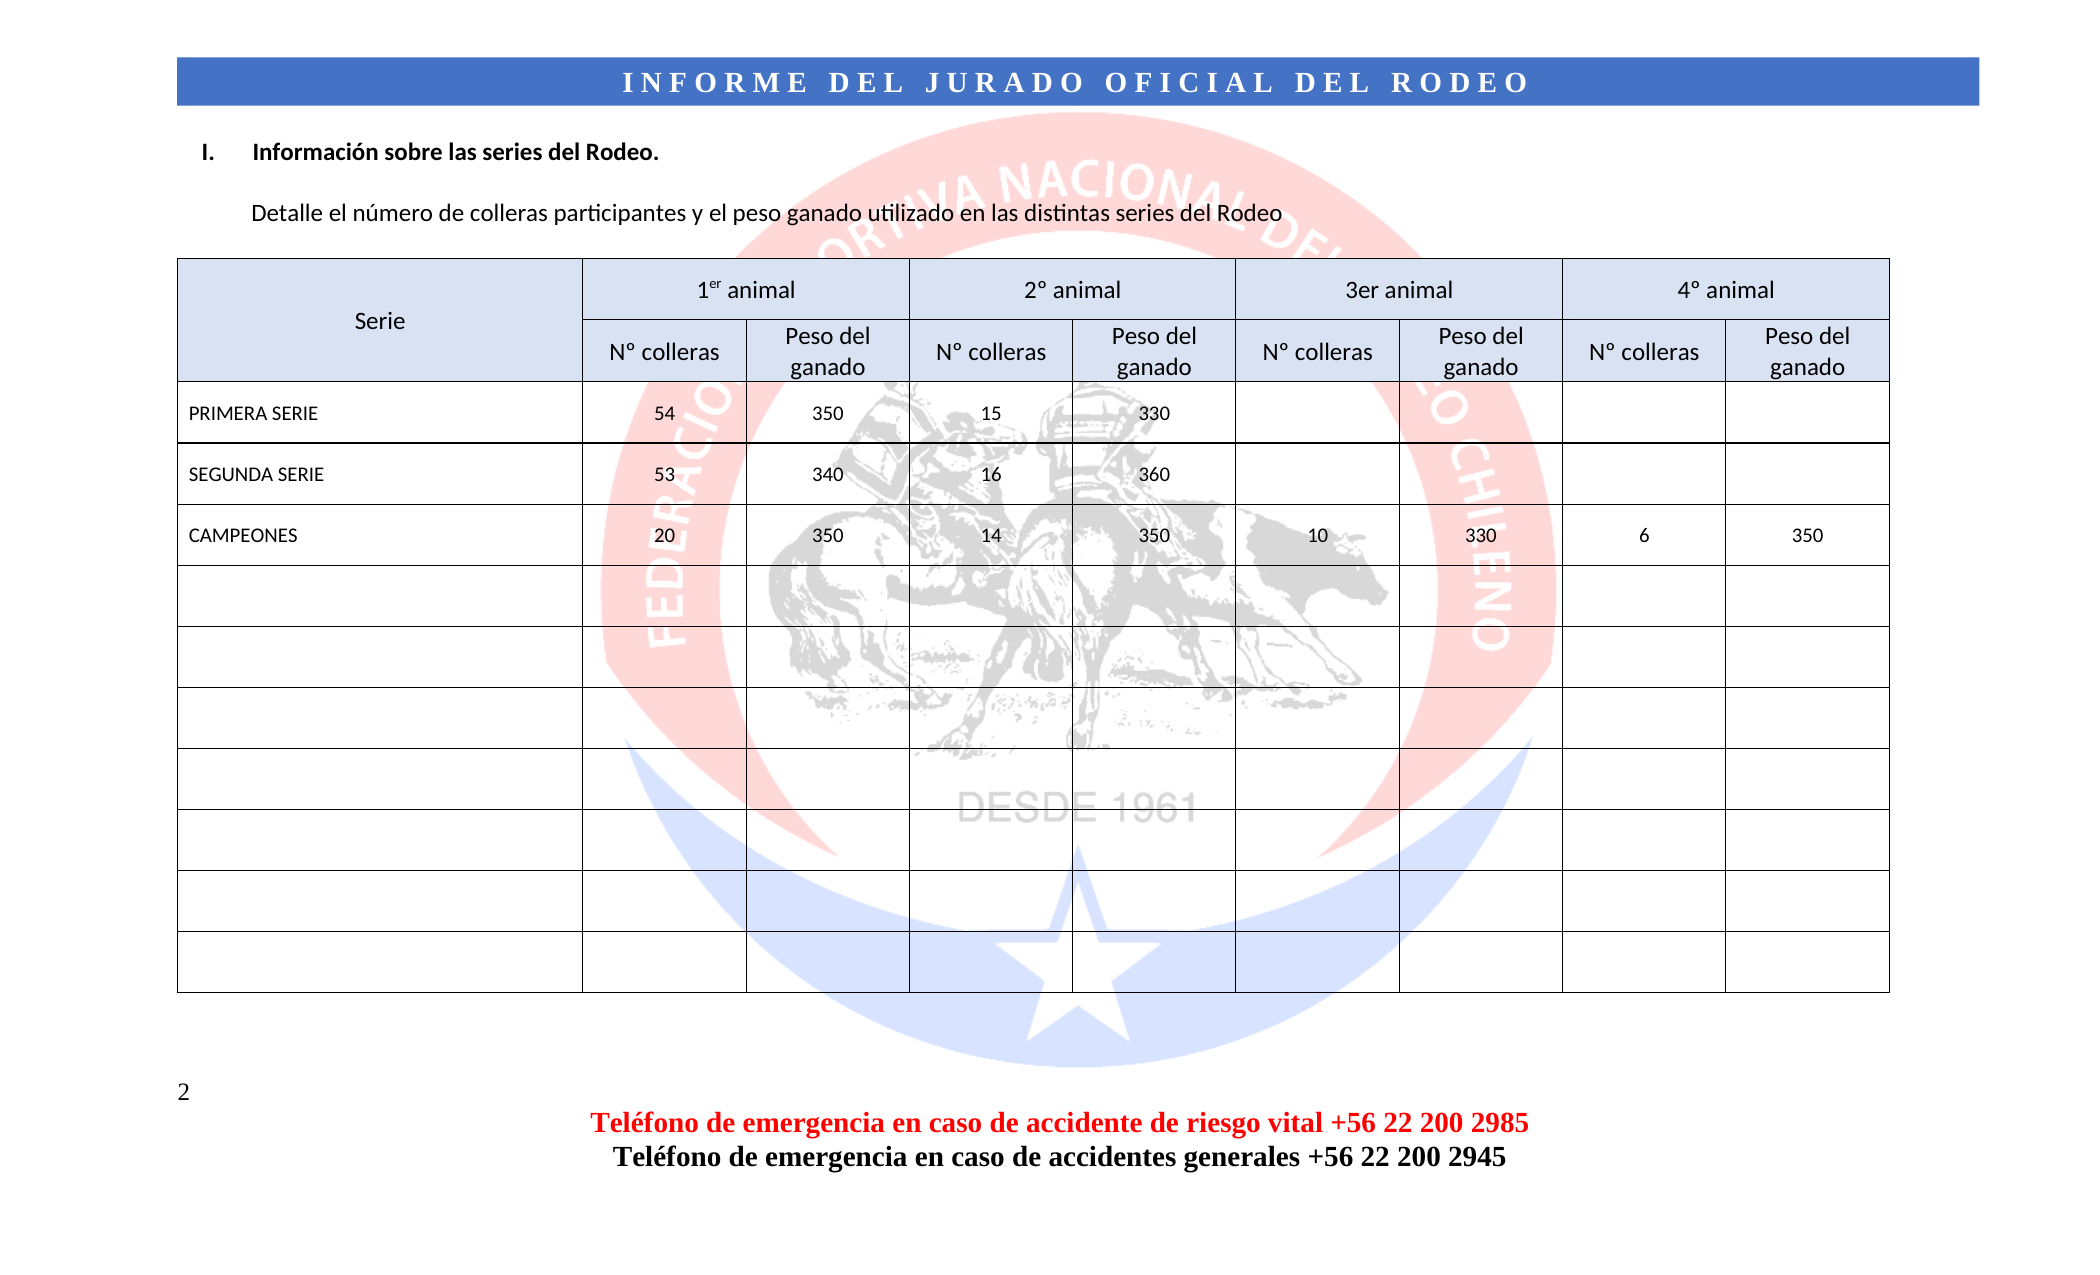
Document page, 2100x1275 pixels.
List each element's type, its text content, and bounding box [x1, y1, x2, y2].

table_cell [1400, 871, 1562, 931]
table_cell [1236, 932, 1399, 992]
table_cell [1726, 749, 1889, 809]
table_cell [1726, 871, 1889, 931]
table_cell 15 [910, 382, 1072, 442]
table_cell [1563, 749, 1725, 809]
table_cell [178, 871, 582, 931]
table_cell [1236, 382, 1399, 442]
table_cell [583, 749, 746, 809]
table_cell [583, 566, 746, 626]
table_cell CAMPEONES [178, 505, 582, 564]
table_cell [178, 566, 582, 626]
table_cell 350 [747, 505, 909, 564]
table_cell [1236, 688, 1399, 748]
table_cell [1563, 382, 1725, 442]
table_cell [747, 810, 909, 870]
table_cell 360 [1073, 444, 1235, 503]
table_cell [1073, 871, 1235, 931]
table_cell 14 [910, 505, 1072, 564]
table_cell [178, 688, 582, 748]
table_cell [1563, 566, 1725, 626]
table_cell [1073, 688, 1235, 748]
table_cell [1400, 688, 1562, 748]
table_cell [910, 627, 1072, 687]
table_cell [910, 871, 1072, 931]
table_cell [1400, 444, 1562, 503]
table_cell [178, 810, 582, 870]
table_cell [1073, 566, 1235, 626]
list Información sobre las series del Rodeo. [215, 136, 1980, 167]
table_header 4º animal [1563, 259, 1889, 319]
table_cell [747, 871, 909, 931]
table_cell [910, 810, 1072, 870]
table_header 2º animal [910, 259, 1235, 319]
table_cell [1726, 932, 1889, 992]
table_cell [1726, 627, 1889, 687]
table_cell [1563, 871, 1725, 931]
table_cell Peso del ganado [1400, 320, 1562, 381]
table_cell [1236, 749, 1399, 809]
table_cell 350 [747, 382, 909, 442]
table_cell Peso del ganado [1726, 320, 1889, 381]
table_cell [1236, 444, 1399, 503]
table_cell Peso del ganado [747, 320, 909, 381]
table_cell [1563, 627, 1725, 687]
table_cell [1726, 810, 1889, 870]
table_cell 6 [1563, 505, 1725, 564]
table_cell [1726, 566, 1889, 626]
table_cell 330 [1073, 382, 1235, 442]
table_cell [910, 932, 1072, 992]
text Detalle el número de colleras participantes y el peso ganado utilizado en las distintas series del Rodeo [177, 197, 1980, 228]
table_cell [1563, 688, 1725, 748]
table_cell [1236, 627, 1399, 687]
table_header 1er animal [583, 259, 909, 319]
table_cell [1236, 871, 1399, 931]
table_cell Nº colleras [1563, 320, 1725, 381]
table_cell [1563, 810, 1725, 870]
table_cell 330 [1400, 505, 1562, 564]
table_cell [1400, 382, 1562, 442]
table_cell 340 [747, 444, 909, 503]
table_cell [1400, 566, 1562, 626]
table_header Serie [178, 259, 582, 381]
table_cell [747, 566, 909, 626]
table_cell [583, 810, 746, 870]
table_cell Nº colleras [1236, 320, 1399, 381]
table_cell [1563, 932, 1725, 992]
table_header 3er animal [1236, 259, 1562, 319]
table_cell [178, 932, 582, 992]
table_cell 16 [910, 444, 1072, 503]
table_cell [910, 688, 1072, 748]
table_cell 350 [1073, 505, 1235, 564]
table_cell 53 [583, 444, 746, 503]
table_cell [1726, 688, 1889, 748]
table_cell [1400, 932, 1562, 992]
table_cell [910, 749, 1072, 809]
table_cell [178, 749, 582, 809]
table_cell [747, 688, 909, 748]
table_cell [178, 627, 582, 687]
table_cell [910, 566, 1072, 626]
table_cell [1726, 382, 1889, 442]
table_cell [583, 871, 746, 931]
table_cell [1236, 566, 1399, 626]
table_cell [583, 688, 746, 748]
table_cell [1236, 810, 1399, 870]
table_cell [1073, 749, 1235, 809]
table_cell Nº colleras [910, 320, 1072, 381]
table_cell [583, 627, 746, 687]
table_cell [1073, 932, 1235, 992]
table_cell [747, 932, 909, 992]
table_cell [747, 749, 909, 809]
table_cell [747, 627, 909, 687]
table_cell 10 [1236, 505, 1399, 564]
table_cell PRIMERA SERIE [178, 382, 582, 442]
table_cell [583, 932, 746, 992]
table_cell Peso del ganado [1073, 320, 1235, 381]
table_cell SEGUNDA SERIE [178, 444, 582, 503]
table_cell [1073, 810, 1235, 870]
table_cell 350 [1726, 505, 1889, 564]
table_cell [1400, 749, 1562, 809]
table_cell [1400, 627, 1562, 687]
table_cell [1073, 627, 1235, 687]
table_cell 20 [583, 505, 746, 564]
table_cell [1400, 810, 1562, 870]
table_cell Nº colleras [583, 320, 746, 381]
table_cell [1726, 444, 1889, 503]
table_cell 54 [583, 382, 746, 442]
table_cell [1563, 444, 1725, 503]
